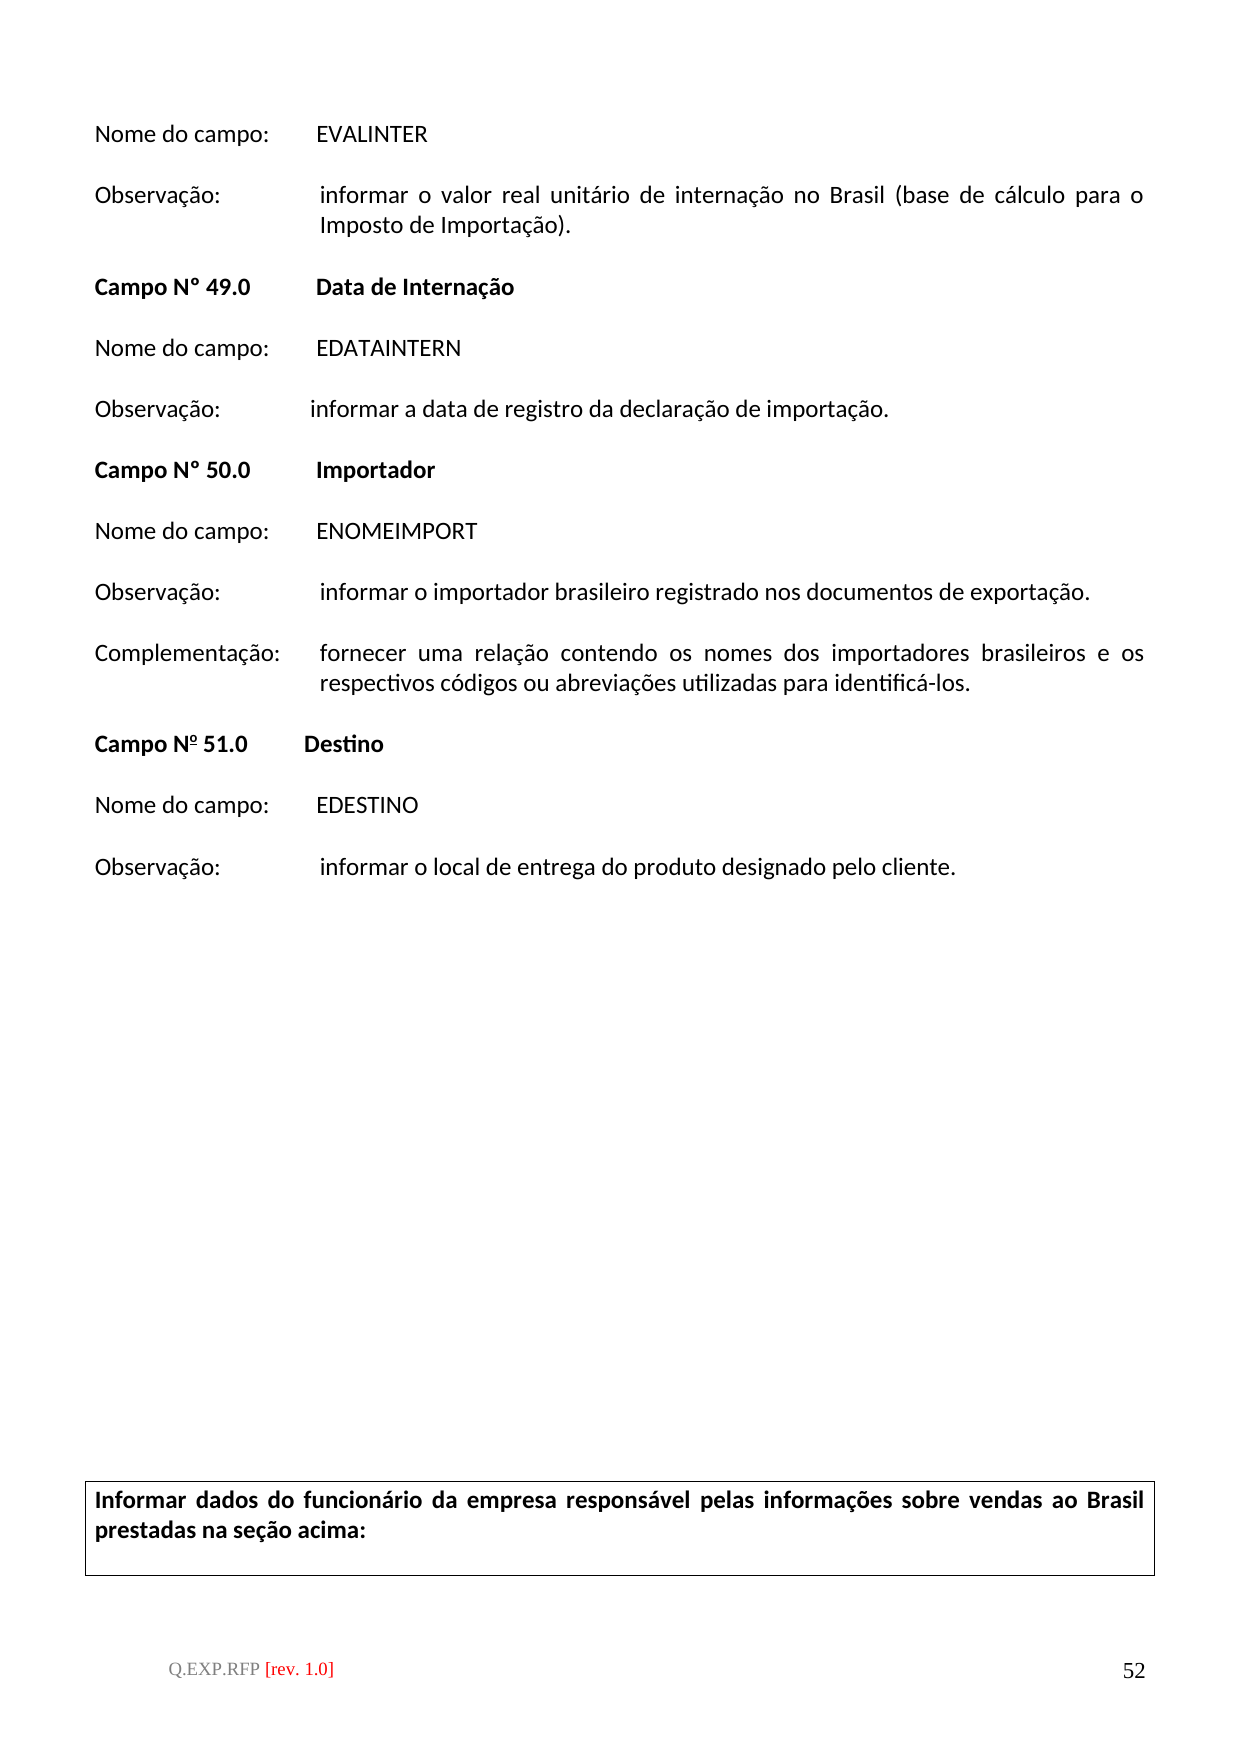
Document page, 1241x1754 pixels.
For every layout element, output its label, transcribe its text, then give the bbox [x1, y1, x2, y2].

text Campo Nº 50.0 Importador [94, 454, 1146, 484]
text Observação: informar o importador brasileiro registrado nos documentos de exportação. [94, 576, 1146, 606]
text Observação: informar o valor real unitário de internação no Brasil (base de cálculo para o Imposto de Importação). [94, 179, 1146, 240]
text Nome do campo: EDESTINO [94, 789, 1146, 820]
text Nome do campo: ENOMEIMPORT [94, 515, 1146, 545]
text Nome do campo: EVALINTER [94, 118, 1146, 149]
text Nome do campo: EDATAINTERN [94, 332, 1146, 362]
text Observação: informar a data de registro da declaração de importação. [94, 393, 1146, 423]
text Campo No 51.0 Destino [94, 728, 1146, 759]
text Observação: informar o local de entrega do produto designado pelo cliente. [94, 851, 1146, 881]
text Campo Nº 49.0 Data de Internação [94, 271, 1146, 301]
text Informar dados do funcionário da empresa responsável pelas informações sobre vendas ao Brasil prestadas na seção acima: [86, 1482, 1154, 1545]
text Complementação: fornecer uma relação contendo os nomes dos importadores brasileiros e os respectivos códigos ou abreviações utilizadas para identificá-los. [94, 637, 1146, 698]
